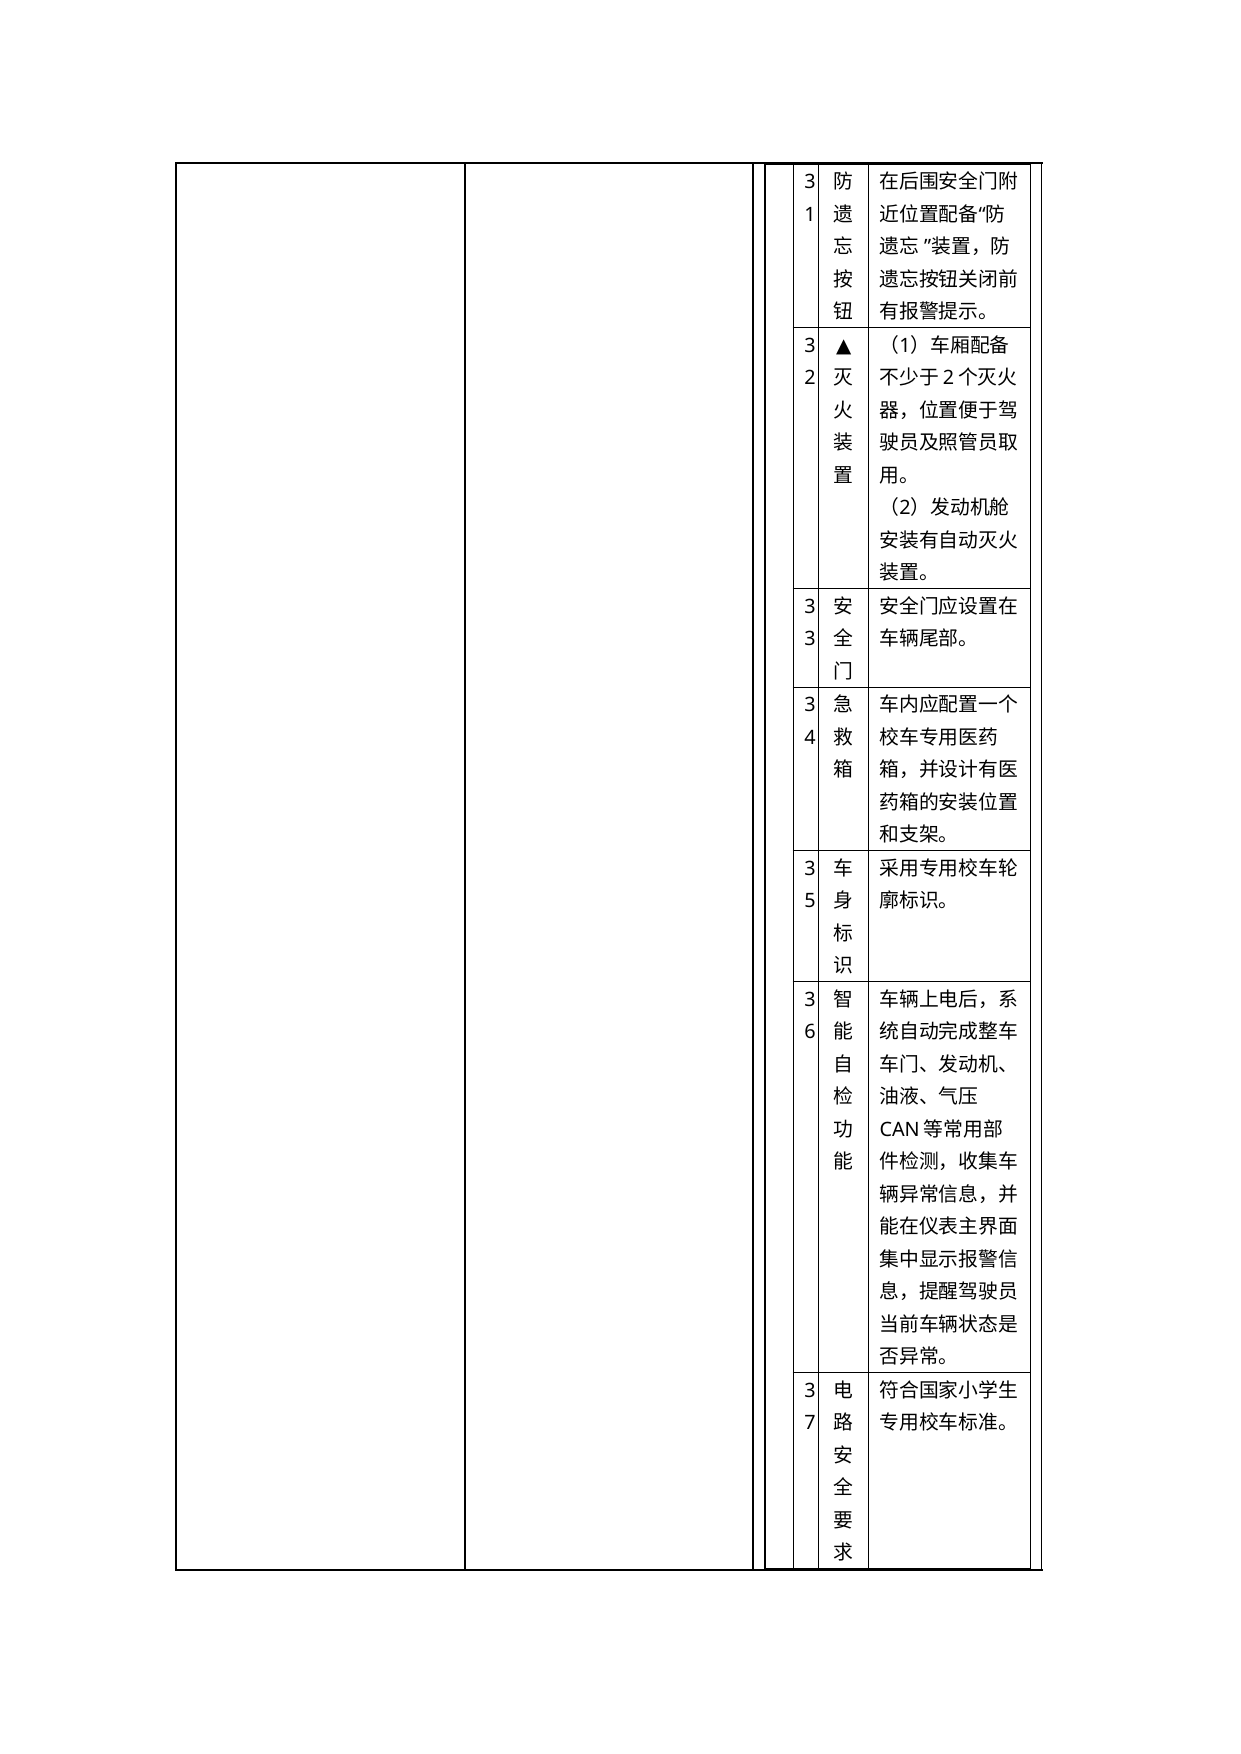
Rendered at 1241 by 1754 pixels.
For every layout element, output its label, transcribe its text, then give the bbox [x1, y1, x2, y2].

table_cell [794, 982, 818, 1372]
table_cell [819, 688, 868, 850]
table_cell [766, 165, 793, 1568]
table_cell [819, 1373, 868, 1568]
table_cell [869, 165, 1030, 327]
table_cell [794, 851, 818, 981]
table_cell [869, 982, 1030, 1372]
table_cell [1031, 164, 1041, 1569]
table_cell 2 [177, 164, 464, 1569]
table_cell [794, 1373, 818, 1568]
table_cell [819, 165, 868, 327]
table_cell [819, 328, 868, 588]
table_cell [869, 589, 1030, 687]
table_cell [794, 328, 818, 588]
table_cell [869, 1373, 1030, 1568]
table_cell [869, 851, 1030, 981]
table_cell [869, 688, 1030, 850]
table_cell [794, 688, 818, 850]
table_cell [869, 328, 1030, 588]
table_cell [466, 164, 752, 1569]
table_cell [819, 851, 868, 981]
table_cell [754, 164, 764, 1569]
table_cell [794, 589, 818, 687]
table_cell [794, 165, 818, 327]
table_cell [819, 982, 868, 1372]
table_cell [819, 589, 868, 687]
